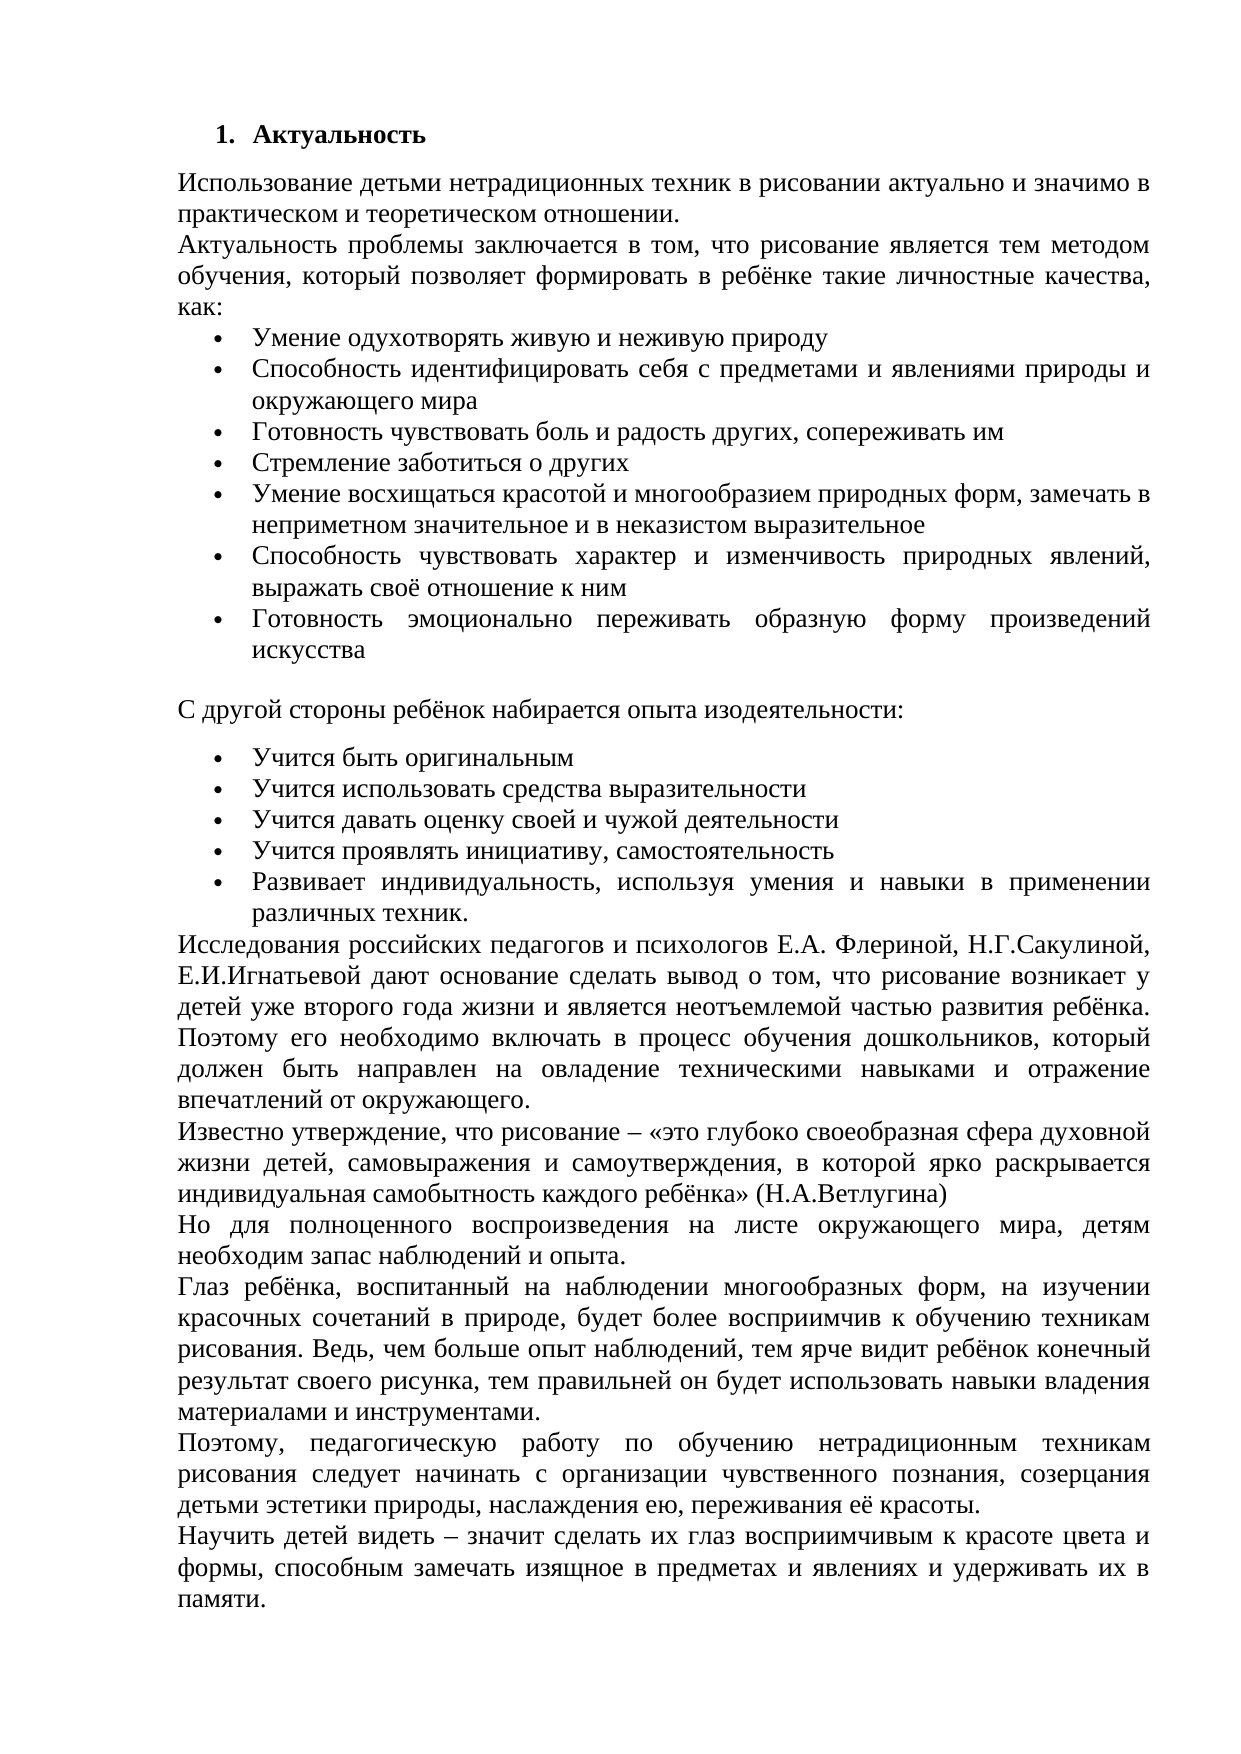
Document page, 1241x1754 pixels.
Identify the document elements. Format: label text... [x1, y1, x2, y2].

list Развивает индивидуальность, используя умения и навыки в применении различных техник. [214, 865, 1152, 928]
list Способность идентифицировать себя с предметами и явлениями природы и окружающего мира [214, 353, 1152, 415]
text Научить детей видеть – значит сделать их глаз восприимчивым к красоте цвета и формы, способным замечать изящное в предметах и явлениях и удерживать их в памяти. [177, 1519, 1152, 1613]
list Умение одухотворять живую и неживую природу [214, 321, 1152, 353]
text Исследования российских педагогов и психологов Е.А. Флериной, Н.Г.Сакулиной, Е.И.Игнатьевой дают основание сделать вывод о том, что рисование возникает у детей уже второго года жизни и является неотъемлемой частью развития ребёнка. Поэтому его необходимо включать в процесс обучения дошкольников, который должен быть направлен на овладение техническими навыками и отражение впечатлений от окружающего. [177, 928, 1152, 1114]
text Актуальность проблемы заключается в том, что рисование является тем методом обучения, который позволяет формировать в ребёнке такие личностные качества, как: [177, 228, 1152, 321]
list Учится быть оригинальным [214, 741, 1152, 772]
text Использование детьми нетрадиционных техник в рисовании актуально и значимо в практическом и теоретическом отношении. [177, 166, 1152, 228]
list Готовность чувствовать боль и радость других, сопереживать им [214, 415, 1152, 446]
list Актуальность [215, 118, 1152, 149]
text Глаз ребёнка, воспитанный на наблюдении многообразных форм, на изучении красочных сочетаний в природе, будет более восприимчив к обучению техникам рисования. Ведь, чем больше опыт наблюдений, тем ярче видит ребёнок конечный результат своего рисунка, тем правильней он будет использовать навыки владения материалами и инструментами. [177, 1270, 1152, 1426]
text Но для полноценного воспроизведения на листе окружающего мира, детям необходим запас наблюдений и опыта. [177, 1208, 1152, 1270]
list Учится давать оценку своей и чужой деятельности [214, 803, 1152, 834]
list Готовность эмоционально переживать образную форму произведений искусства [214, 602, 1152, 664]
list Учится использовать средства выразительности [214, 772, 1152, 803]
list Стремление заботиться о других [214, 446, 1152, 477]
text Поэтому, педагогическую работу по обучению нетрадиционным техникам рисования следует начинать с организации чувственного познания, созерцания детьми эстетики природы, наслаждения ею, переживания её красоты. [177, 1426, 1152, 1519]
list Умение восхищаться красотой и многообразием природных форм, замечать в неприметном значительное и в неказистом выразительное [214, 477, 1152, 539]
text Известно утверждение, что рисование – «это глубоко своеобразная сфера духовной жизни детей, самовыражения и самоутверждения, в которой ярко раскрывается индивидуальная самобытность каждого ребёнка» (Н.А.Ветлугина) [177, 1114, 1152, 1208]
list Учится проявлять инициативу, самостоятельность [214, 834, 1152, 865]
list Способность чувствовать характер и изменчивость природных явлений, выражать своё отношение к ним [214, 539, 1152, 602]
text С другой стороны ребёнок набирается опыта изодеятельности: [177, 693, 1152, 724]
